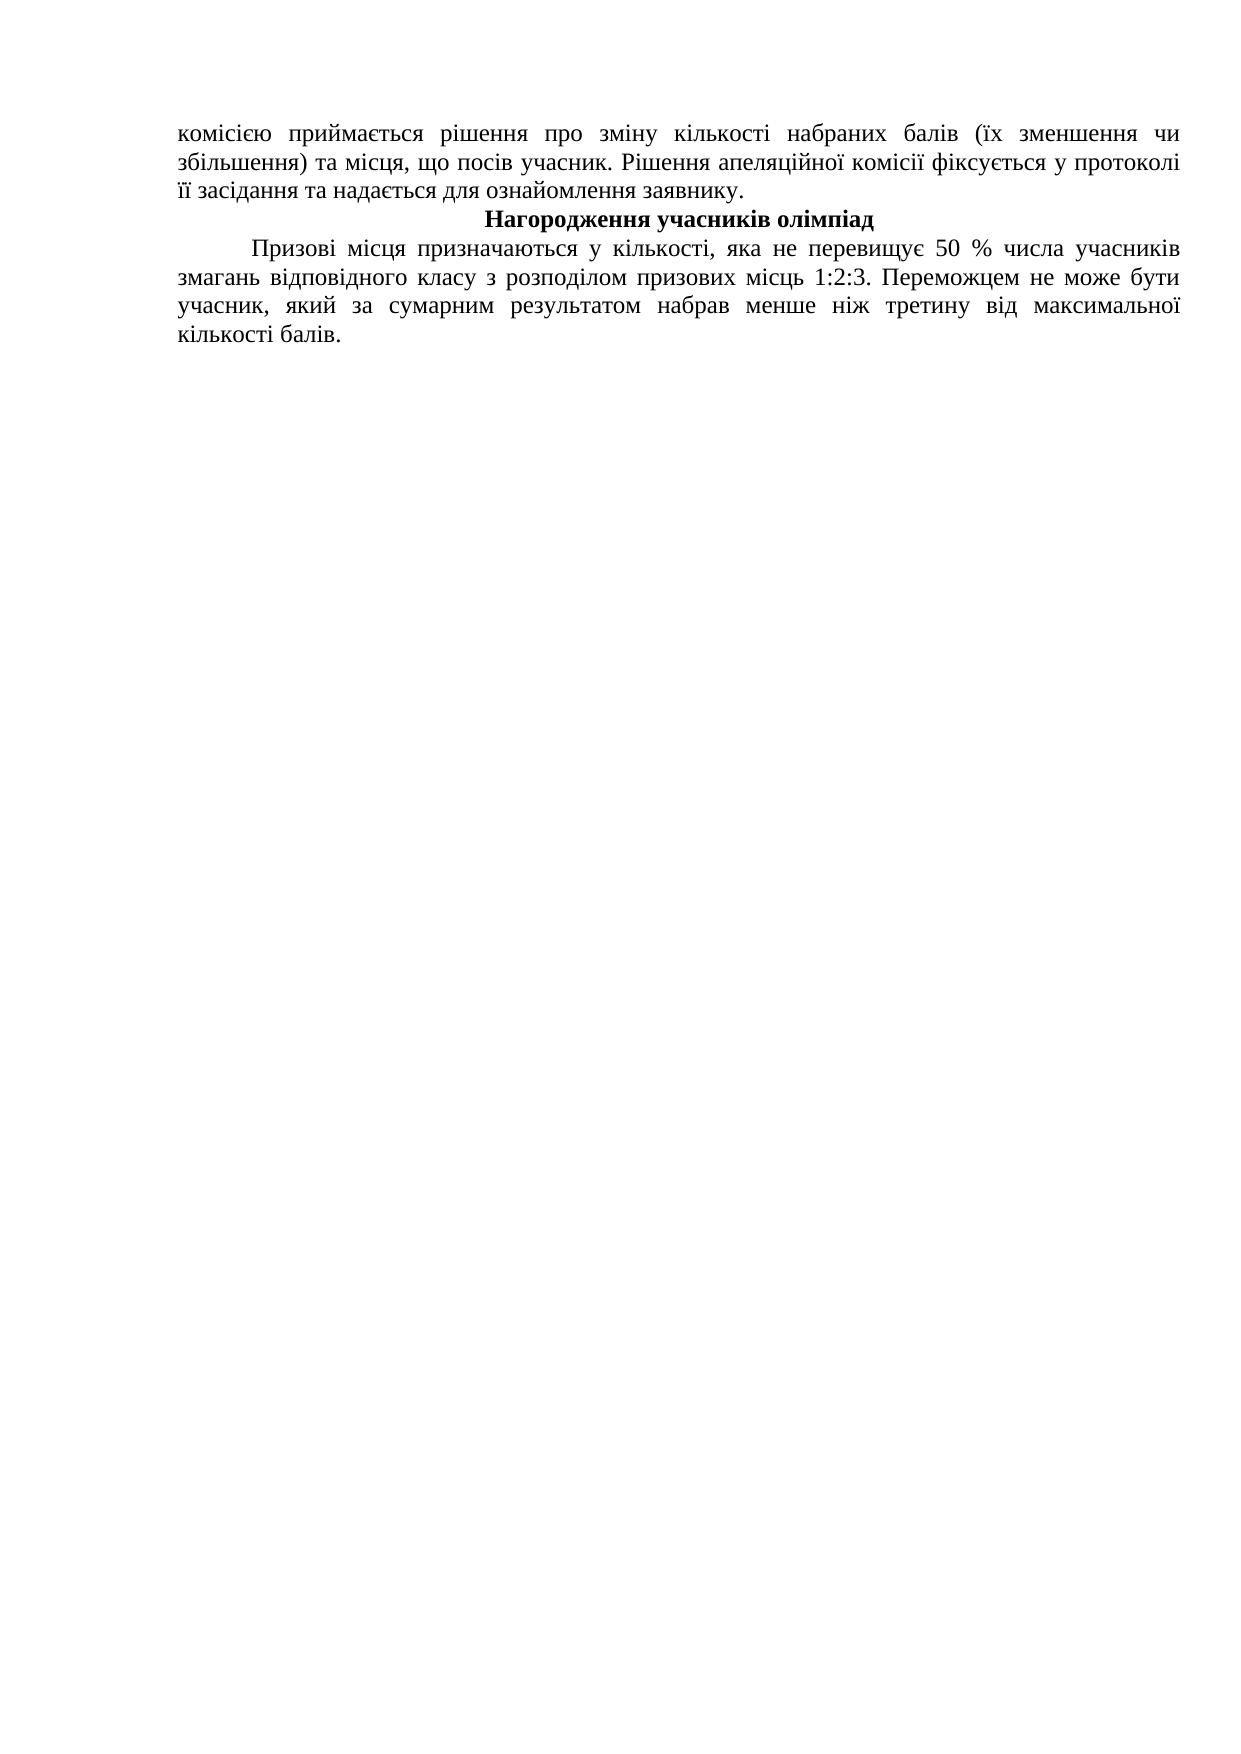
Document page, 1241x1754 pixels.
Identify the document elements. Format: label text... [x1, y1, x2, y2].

text Нагородження учасників олімпіад [177, 204, 1181, 233]
text Призові місця призначаються у кількості, яка не перевищує 50 % числа учасників змагань відповідного класу з розподілом призових місць 1:2:3. Переможцем не може бути учасник, який за сумарним результатом набрав менше ніж третину від максимальної кількості балів. [177, 233, 1181, 348]
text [177, 118, 1181, 204]
